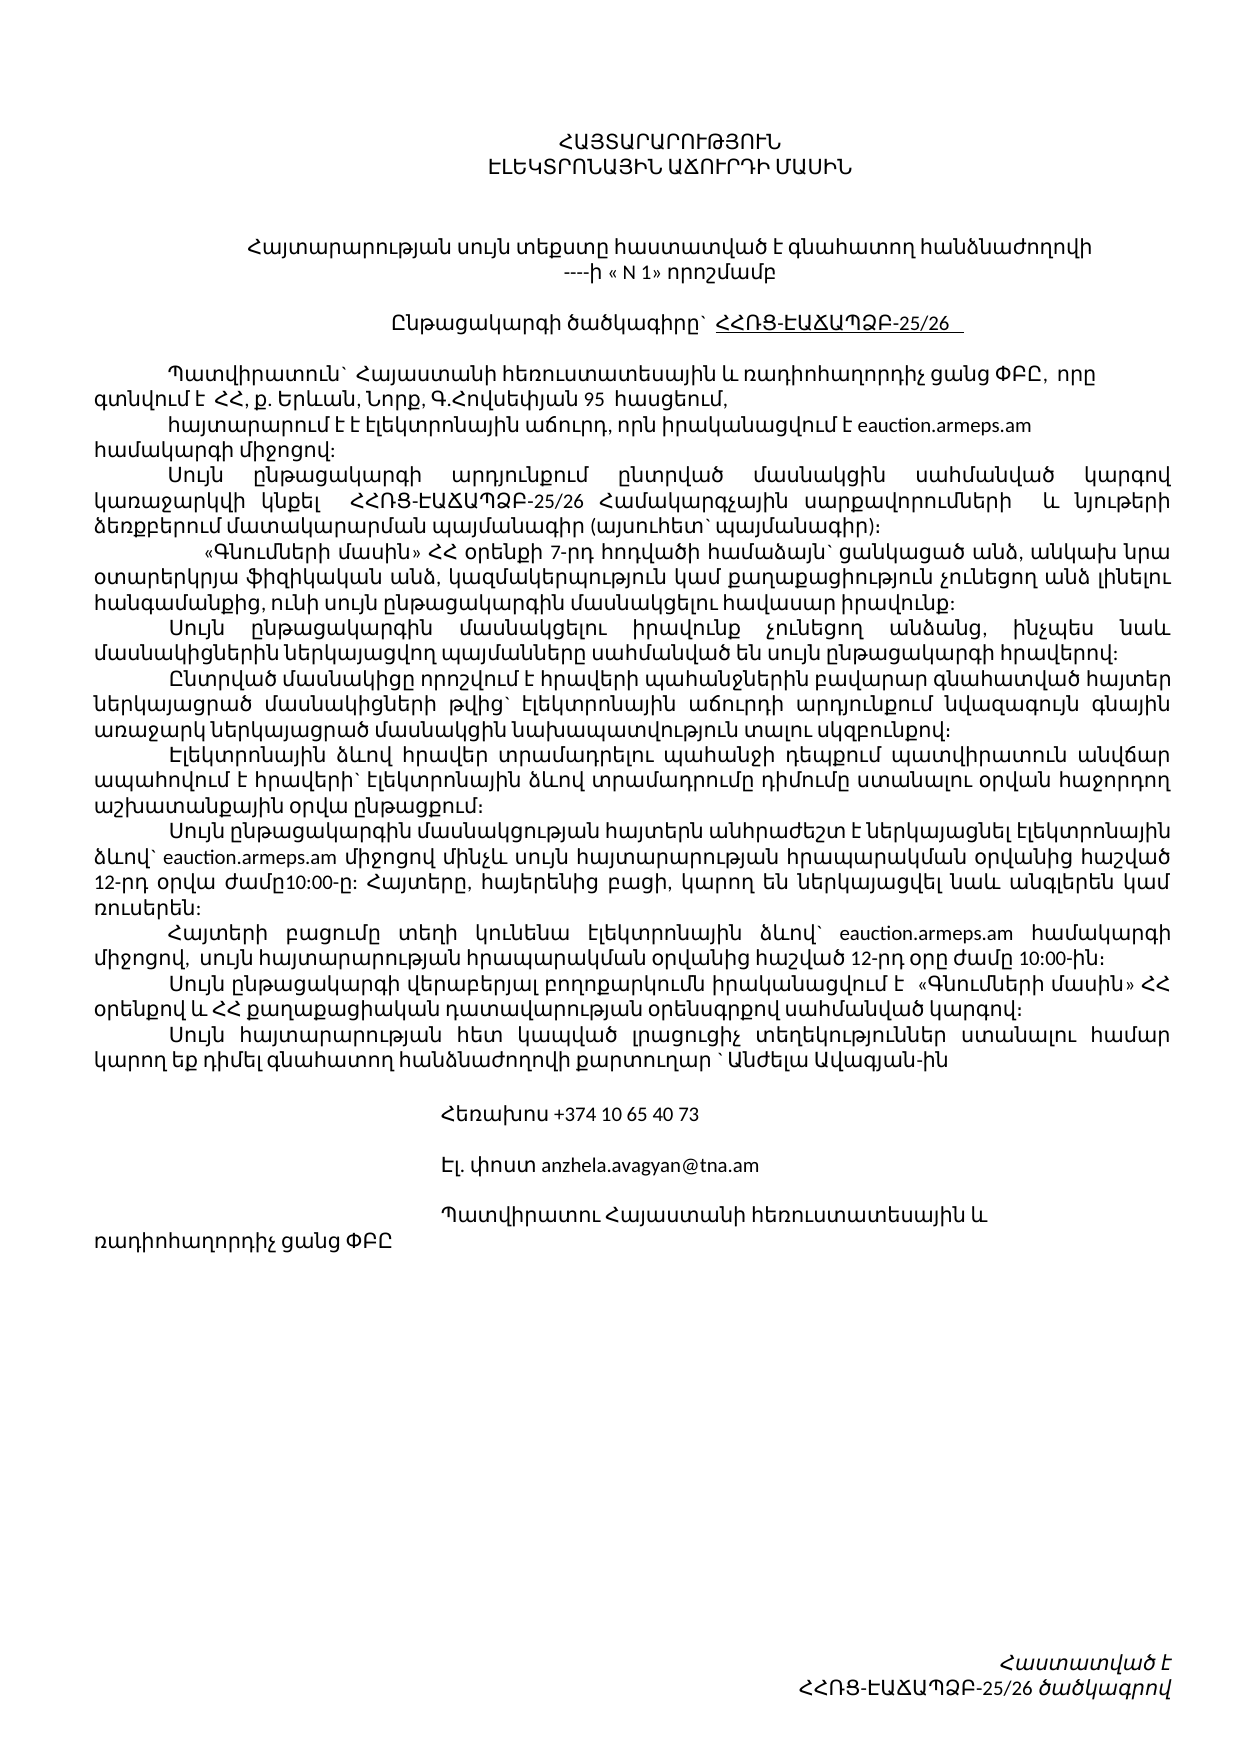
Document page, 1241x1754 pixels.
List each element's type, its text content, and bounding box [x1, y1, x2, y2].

text Սույն ընթացակարգին մասնակցության հայտերն անհրաժեշտ է ներկայացնել էլեկտրոնային ձևով` eauction.armeps.am միջոցով մինչև սույն հայտարարության հրապարակման օրվանից հաշված 12-րդ օրվա ժամը10:00-ը: Հայտերը, հայերենից բացի, կարող են ներկայացվել նաև անգլերեն կամ ռուսերեն: [94, 818, 1171, 920]
text Սույն հայտարարության հետ կապված լրացուցիչ տեղեկություններ ստանալու համար կարող եք դիմել գնահատող հանձնաժողովի քարտուղար ` Անժելա Ավագյան-ին [94, 1022, 1171, 1073]
text հայտարարում է է էլեկտրոնային աճուրդ, որն իրականացվում է eauction.armeps.am համակարգի միջոցով: [94, 412, 1171, 463]
text Հայտարարության սույն տեքստը հաստատված է գնահատող հանձնաժողովի [94, 234, 1171, 259]
text Սույն ընթացակարգի արդյունքում ընտրված մասնակցին սահմանված կարգով կառաջարկվի կնքել ՀՀՌՑ-ԷԱՃԱՊՁԲ-25/26 Համակարգչային սարքավորումների և նյութերի ձեռքբերում մատակարարման պայմանագիր (այսուհետ` պայմանագիր)։ [94, 463, 1171, 539]
text Էլ. փոստ anzhela.avagyan@tna.am [94, 1152, 1171, 1177]
text Հաստատված է [94, 1650, 1171, 1675]
text Էլեկտրոնային ձևով հրավեր տրամադրելու պահանջի դեպքում պատվիրատուն անվճար ապահովում է հրավերի` էլեկտրոնային ձևով տրամադրումը դիմումը ստանալու օրվան հաջորդող աշխատանքային օրվա ընթացքում։ [94, 742, 1171, 818]
text ԷԼԵԿՏՐՈՆԱՅԻՆ ԱՃՈՒՐԴԻ ՄԱՍԻՆ [94, 154, 1171, 180]
text Հեռախոս +374 10 65 40 73 [94, 1101, 1171, 1126]
text «Գնումների մասին» ՀՀ օրենքի 7-րդ հոդվածի համաձայն` ցանկացած անձ, անկախ նրա օտարերկրյա ֆիզիկական անձ, կազմակերպություն կամ քաղաքացիություն չունեցող անձ լինելու հանգամանքից, ունի սույն ընթացակարգին մասնակցելու հավասար իրավունք: [94, 539, 1171, 615]
text Պատվիրատուն` Հայաստանի հեռուստատեսային և ռադիոհաղորդիչ ցանց ՓԲԸ, որը գտնվում է ՀՀ, ք. Երևան, Նորք, Գ.Հովսեփյան 95 հասցեում, [94, 361, 1171, 412]
text Ընթացակարգի ծածկագիրը` ՀՀՌՑ-ԷԱՃԱՊՁԲ-25/26 [94, 310, 1171, 336]
text Սույն ընթացակարգին մասնակցելու իրավունք չունեցող անձանց, ինչպես նաև մասնակիցներին ներկայացվող պայմանները սահմանված են սույն ընթացակարգի հրավերով: [94, 615, 1171, 666]
text ----ի « N 1» որոշմամբ [94, 259, 1171, 285]
text Ընտրված մասնակիցը որոշվում է հրավերի պահանջներին բավարար գնահատված հայտեր ներկայացրած մասնակիցների թվից` էլեկտրոնային աճուրդի արդյունքում նվազագույն գնային առաջարկ ներկայացրած մասնակցին նախապատվություն տալու սկզբունքով։ [94, 666, 1171, 742]
text Հայտերի բացումը տեղի կունենա էլեկտրոնային ձևով` eauction.armeps.am համակարգի միջոցով, սույն հայտարարության հրապարակման օրվանից հաշված 12-րդ օրը ժամը 10:00-ին։ [94, 920, 1171, 971]
text ՀՀՌՑ-ԷԱՃԱՊՁԲ-25/26 ծածկագրով [94, 1675, 1171, 1701]
text Սույն ընթացակարգի վերաբերյալ բողոքարկումն իրականացվում է «Գնումների մասին» ՀՀ օրենքով և ՀՀ քաղաքացիական դատավարության օրենսգրքով սահմանված կարգով։ [94, 971, 1171, 1022]
text ՀԱՅՏԱՐԱՐՈՒԹՅՈՒՆ [94, 129, 1171, 154]
text Պատվիրատու Հայաստանի հեռուստատեսային և ռադիոհաղորդիչ ցանց ՓԲԸ [94, 1203, 1171, 1253]
